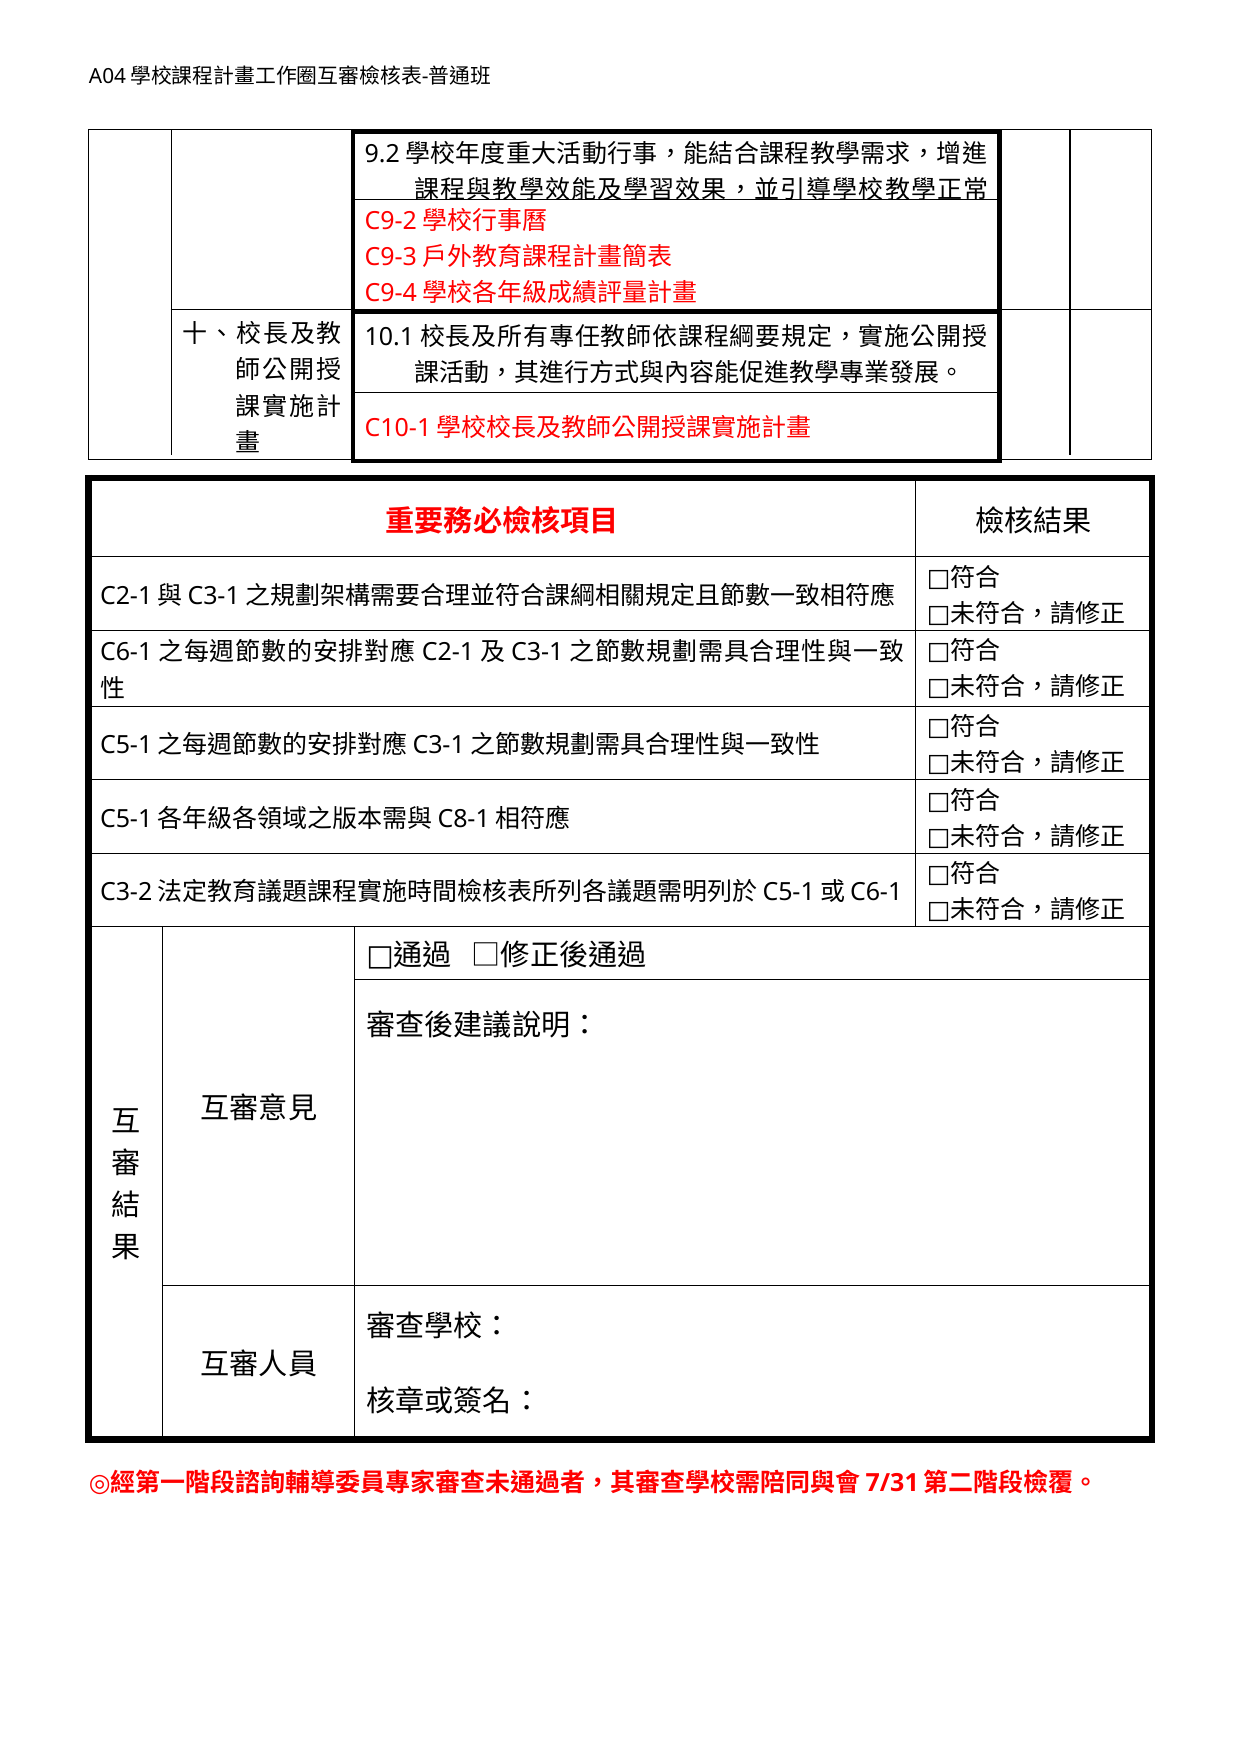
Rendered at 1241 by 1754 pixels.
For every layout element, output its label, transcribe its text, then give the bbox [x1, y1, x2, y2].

table_cell 10.1校長及所有專任教師依課程綱要規定，實施公開授課活動，其進行方式與內容能促進教學專業發展。 [355, 314, 997, 392]
table_cell C5-1各年級各領域之版本需與C8-1相符應 [92, 780, 915, 853]
text ◎經第一階段諮詢輔導委員專家審查未通過者，其審查學校需陪同與會7/31第二階段檢覆。 [89, 1462, 1152, 1499]
table_cell □符合 □未符合，請修正 [916, 557, 1149, 629]
table_cell [1002, 310, 1070, 459]
table_cell 互審意見 [163, 927, 354, 1285]
table_cell 9.2學校年度重大活動行事，能結合課程教學需求，增進課程與教學效能及學習效果，並引導學校教學正常化。 [355, 134, 997, 199]
table_cell C3-2法定教育議題課程實施時間檢核表所列各議題需明列於C5-1或C6-1 [92, 854, 915, 926]
table_cell 審查後建議說明： [355, 980, 1149, 1285]
table_cell □符合 □未符合，請修正 [916, 854, 1149, 926]
table_header 重要務必檢核項目 [92, 481, 915, 556]
table_cell □通過 □修正後通過 [355, 927, 1149, 979]
table_cell C9-2學校行事曆 C9-3戶外教育課程計畫簡表 C9-4學校各年級成績評量計畫 [355, 200, 997, 309]
table_cell 互審人員 [163, 1286, 354, 1436]
table_cell [1070, 310, 1151, 459]
table_cell C5-1之每週節數的安排對應C3-1之節數規劃需具合理性與一致性 [92, 707, 915, 779]
table_cell C10-1學校校長及教師公開授課實施計畫 [355, 393, 997, 459]
table_cell C6-1之每週節數的安排對應C2-1及C3-1之節數規劃需具合理性與一致性 [92, 631, 915, 706]
table_cell □符合 □未符合，請修正 [916, 631, 1149, 706]
table_cell 互審結果 [92, 927, 162, 1436]
table_cell [1071, 130, 1151, 309]
table_cell 十、校長及教師公開授課實施計畫 [171, 310, 351, 459]
table_cell □符合 □未符合，請修正 [916, 780, 1149, 853]
table_cell C2-1與C3-1之規劃架構需要合理並符合課綱相關規定且節數一致相符應 [92, 557, 915, 629]
table_cell [1002, 130, 1069, 309]
table_header 檢核結果 [916, 481, 1149, 556]
table_cell 審查學校： 核章或簽名： [355, 1286, 1149, 1436]
table_cell □符合 □未符合，請修正 [916, 707, 1149, 779]
